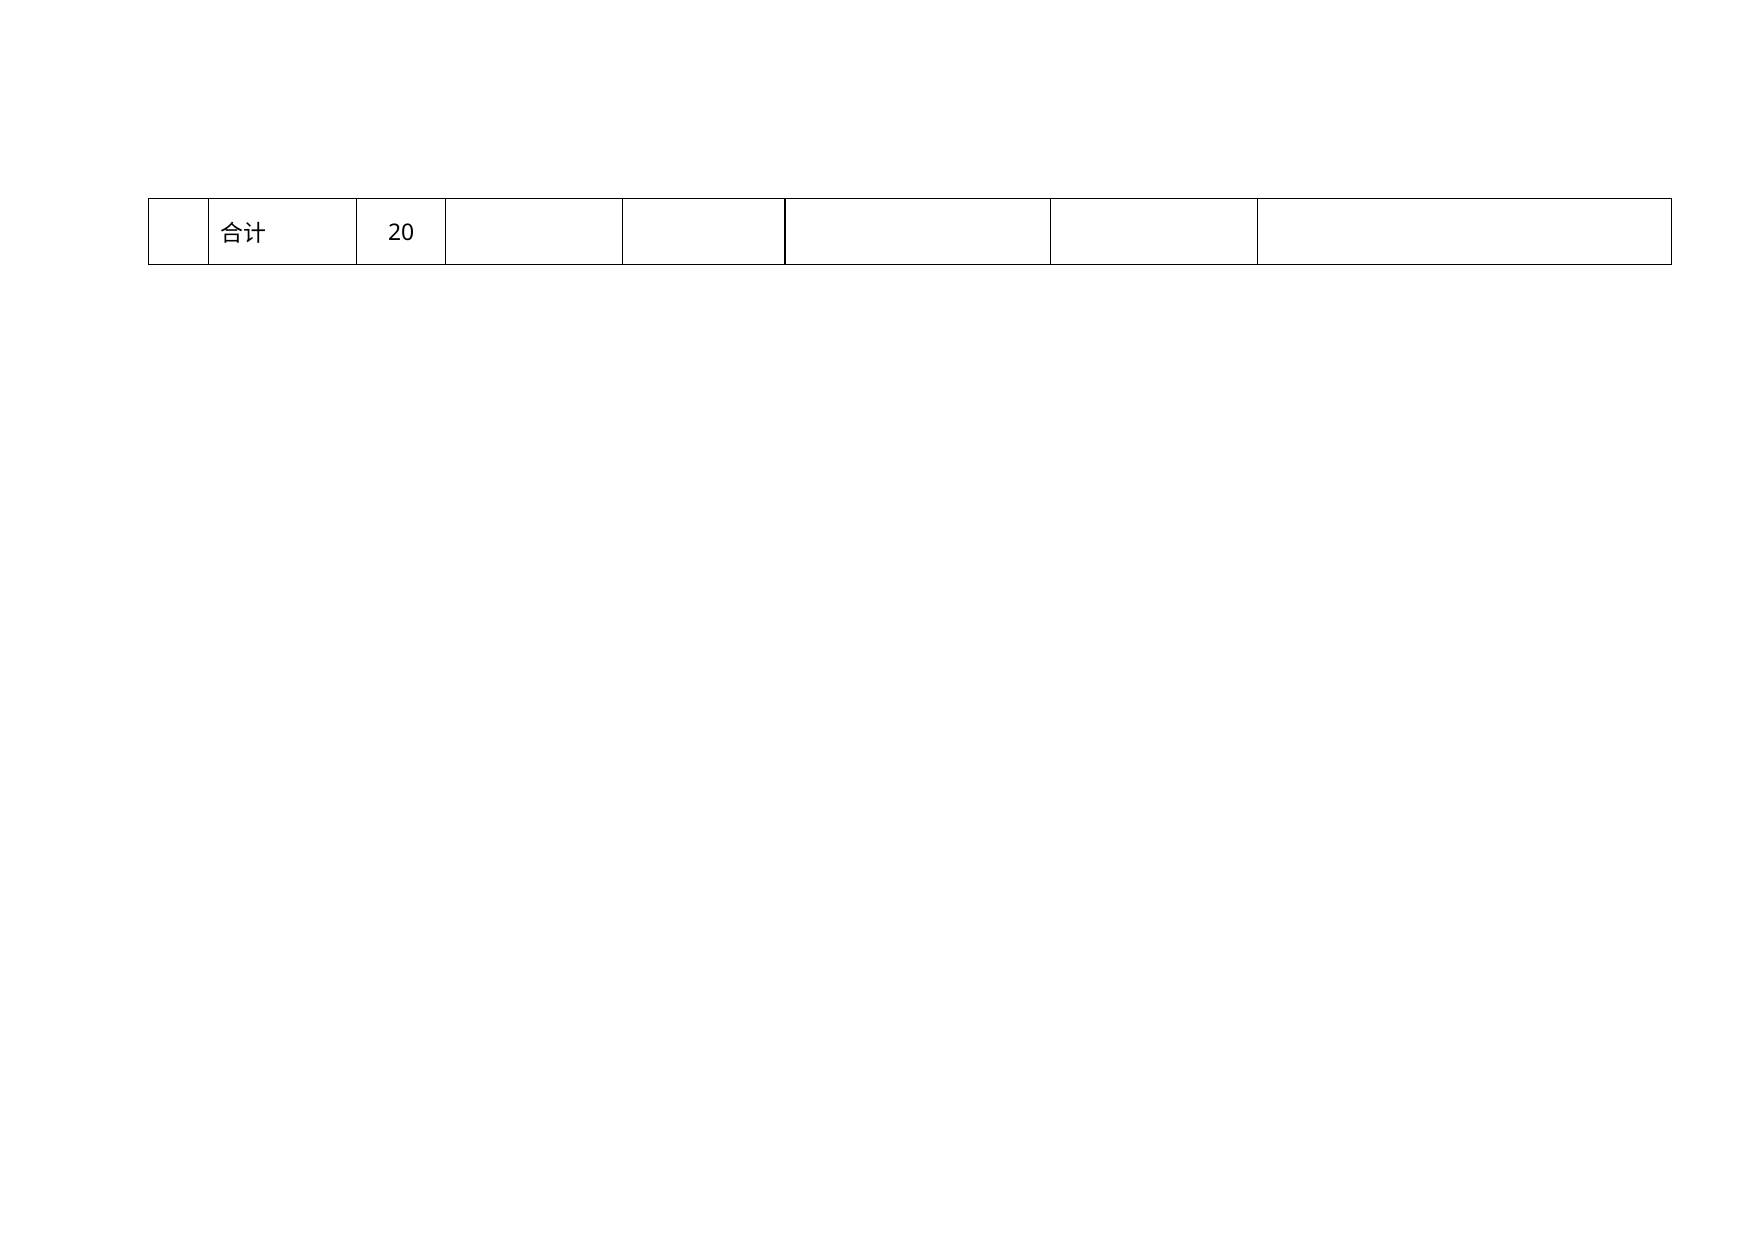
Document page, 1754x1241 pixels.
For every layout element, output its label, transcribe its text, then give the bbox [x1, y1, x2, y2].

table_cell [149, 199, 208, 264]
table_cell [786, 199, 1050, 264]
table_cell 20 [357, 199, 445, 264]
table_cell [1051, 199, 1257, 264]
table_cell [446, 199, 622, 264]
table_cell 合计 [209, 199, 356, 264]
table_cell [1258, 199, 1671, 264]
table_cell [623, 199, 784, 264]
